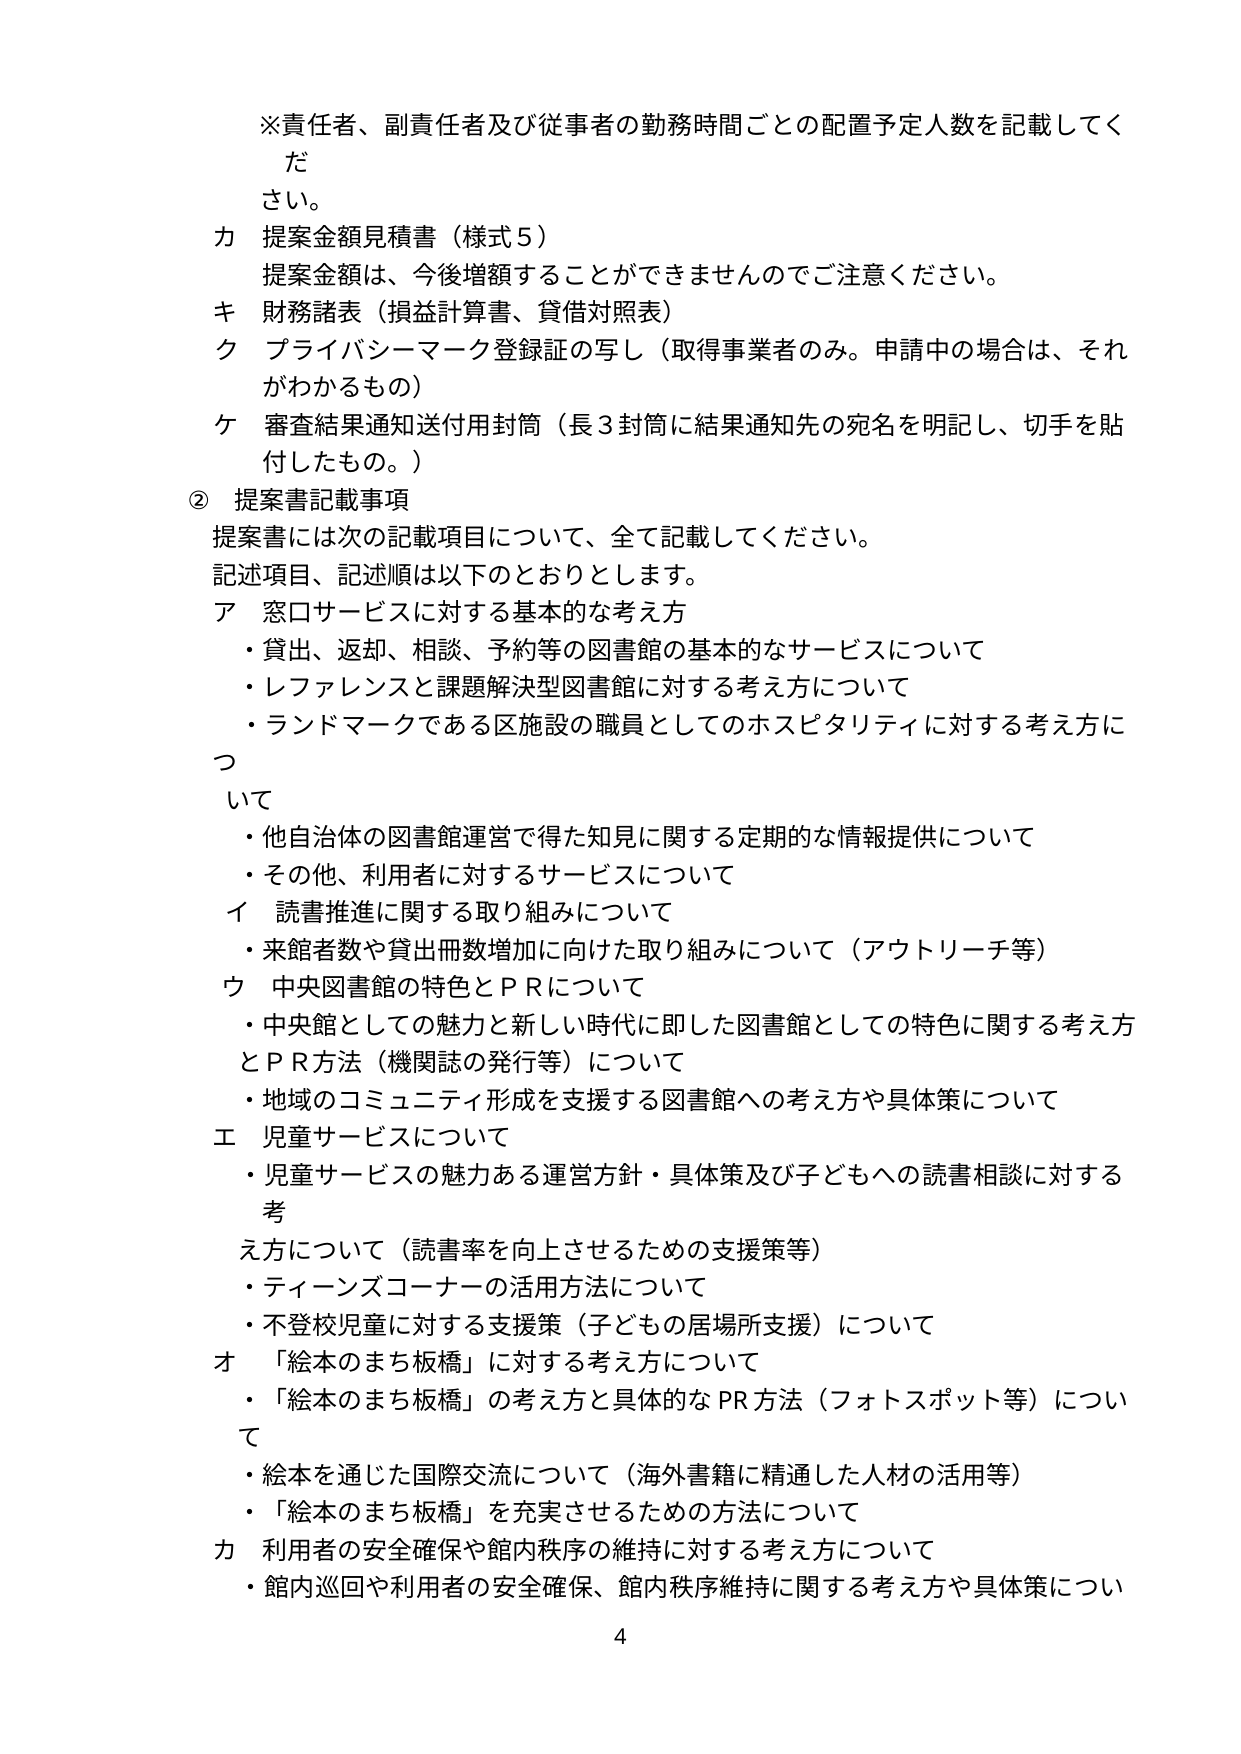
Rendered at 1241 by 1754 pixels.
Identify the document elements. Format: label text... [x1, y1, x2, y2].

text ・地域のコミュニティ形成を支援する図書館への考え方や具体策について [112, 1080, 1128, 1117]
text ※責任者、副責任者及び従事者の勤務時間ごとの配置予定人数を記載してくだ [259, 105, 1128, 180]
text ・不登校児童に対する支援策（子どもの居場所支援）について [200, 1305, 1128, 1342]
text イ 読書推進に関する取り組みについて [200, 892, 1128, 930]
text ・中央館としての魅力と新しい時代に即した図書館としての特色に関する考え方 [112, 1005, 1146, 1042]
text カ 提案金額見積書（様式５） [112, 217, 1128, 255]
text ク プライバシーマーク登録証の写し（取得事業者のみ。申請中の場合は、それがわかるもの） [112, 330, 1128, 405]
text ・児童サービスの魅力ある運営方針・具体策及び子どもへの読書相談に対する考 [112, 1155, 1128, 1230]
text ・「絵本のまち板橋」を充実させるための方法について [112, 1492, 1128, 1530]
text ・絵本を通じた国際交流について（海外書籍に精通した人材の活用等） [112, 1455, 1128, 1492]
text ア 窓口サービスに対する基本的な考え方 [112, 592, 1128, 630]
text え方について（読書率を向上させるための支援策等） [112, 1230, 1128, 1267]
text 提案金額は、今後増額することができませんのでご注意ください。 [112, 255, 1128, 292]
text とＰＲ方法（機関誌の発行等）について [112, 1042, 1128, 1080]
text ・他自治体の図書館運営で得た知見に関する定期的な情報提供について [112, 817, 1128, 855]
text カ 利用者の安全確保や館内秩序の維持に対する考え方について [112, 1530, 1128, 1567]
text 記述項目、記述順は以下のとおりとします。 [112, 555, 1128, 592]
text エ 児童サービスについて [112, 1117, 1128, 1155]
text 提案書には次の記載項目について、全て記載してください。 [112, 517, 1128, 555]
text ・ティーンズコーナーの活用方法について [112, 1267, 1128, 1305]
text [112, 1567, 1128, 1605]
text ・「絵本のまち板橋」の考え方と具体的なPR方法（フォトスポット等）について [112, 1380, 1128, 1455]
text オ 「絵本のまち板橋」に対する考え方について [112, 1342, 1128, 1380]
text ・貸出、返却、相談、予約等の図書館の基本的なサービスについて [112, 630, 1128, 667]
text いて [200, 780, 1128, 817]
text ・来館者数や貸出冊数増加に向けた取り組みについて（アウトリーチ等） [112, 930, 1128, 967]
text ウ 中央図書館の特色とＰＲについて [222, 967, 1128, 1005]
text キ 財務諸表（損益計算書、貸借対照表） [112, 292, 1128, 330]
text ケ 審査結果通知送付用封筒（長３封筒に結果通知先の宛名を明記し、切手を貼付したもの。） [112, 405, 1128, 480]
text ・その他、利用者に対するサービスについて [112, 855, 1128, 892]
text ② 提案書記載事項 [112, 480, 1128, 517]
text さい。 [259, 180, 1128, 217]
text ・レファレンスと課題解決型図書館に対する考え方について [112, 667, 1128, 705]
text ・ランドマークである区施設の職員としてのホスピタリティに対する考え方につ [112, 705, 1128, 780]
